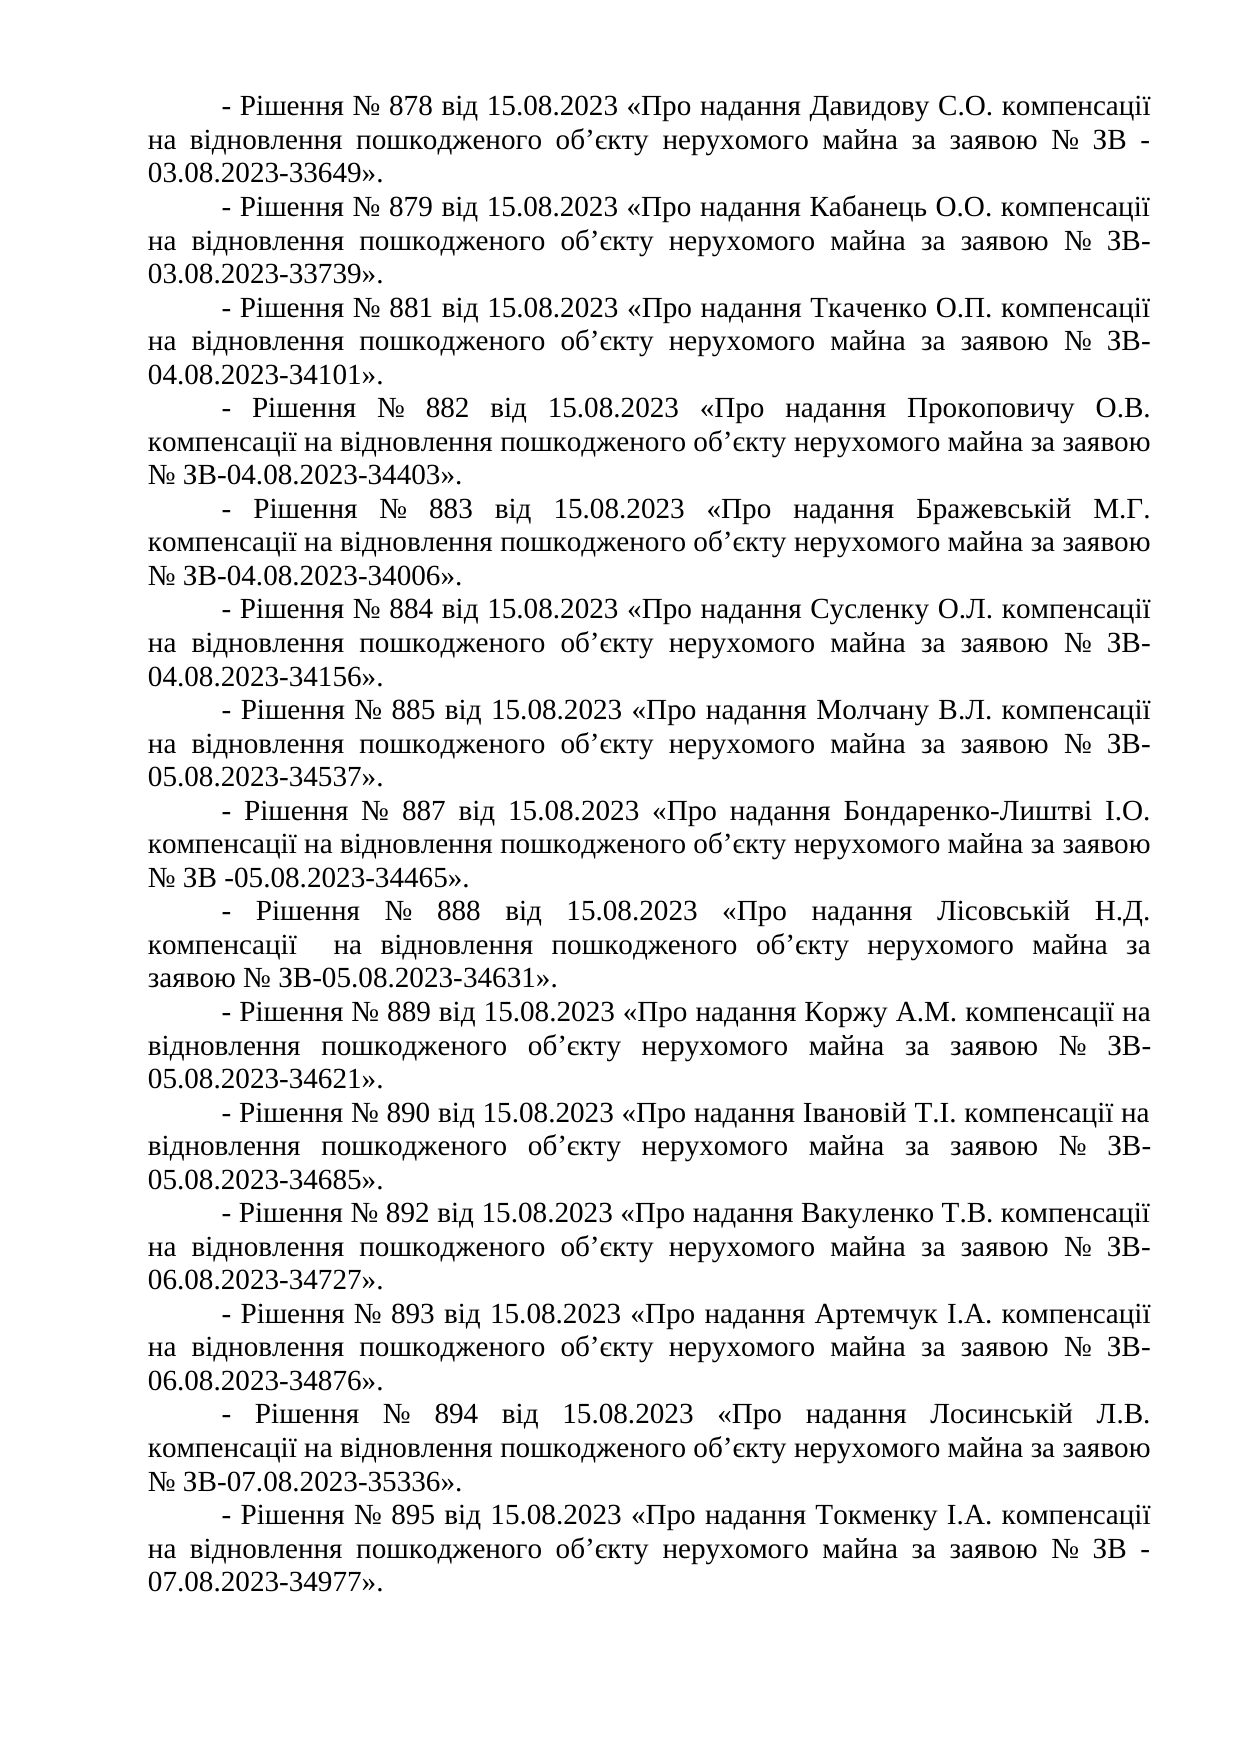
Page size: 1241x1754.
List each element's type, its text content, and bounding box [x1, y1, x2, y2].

text - Рішення № 890 від 15.08.2023 «Про надання Івановій Т.І. компенсації на відновлення пошкодженого об’єкту нерухомого майна за заявою № ЗВ-05.08.2023-34685». [148, 1095, 1152, 1195]
text - Рішення № 878 від 15.08.2023 «Про надання Давидову С.О. компенсації на відновлення пошкодженого об’єкту нерухомого майна за заявою № ЗВ -03.08.2023-33649». [148, 88, 1152, 189]
text - Рішення № 893 від 15.08.2023 «Про надання Артемчук І.А. компенсації на відновлення пошкодженого об’єкту нерухомого майна за заявою № ЗВ-06.08.2023-34876». [148, 1296, 1152, 1397]
text - Рішення № 895 від 15.08.2023 «Про надання Токменку І.А. компенсації на відновлення пошкодженого об’єкту нерухомого майна за заявою № ЗВ -07.08.2023-34977». [148, 1497, 1152, 1598]
text - Рішення № 892 від 15.08.2023 «Про надання Вакуленко Т.В. компенсації на відновлення пошкодженого об’єкту нерухомого майна за заявою № ЗВ-06.08.2023-34727». [148, 1195, 1152, 1296]
text - Рішення № 885 від 15.08.2023 «Про надання Молчану В.Л. компенсації на відновлення пошкодженого об’єкту нерухомого майна за заявою № ЗВ-05.08.2023-34537». [148, 692, 1152, 793]
text - Рішення № 879 від 15.08.2023 «Про надання Кабанець О.О. компенсації на відновлення пошкодженого об’єкту нерухомого майна за заявою № ЗВ-03.08.2023-33739». [148, 189, 1152, 290]
text - Рішення № 881 від 15.08.2023 «Про надання Ткаченко О.П. компенсації на відновлення пошкодженого об’єкту нерухомого майна за заявою № ЗВ-04.08.2023-34101». [148, 290, 1152, 390]
text - Рішення № 888 від 15.08.2023 «Про надання Лісовській Н.Д. компенсації на відновлення пошкодженого об’єкту нерухомого майна за заявою № ЗВ-05.08.2023-34631». [148, 893, 1152, 994]
text - Рішення № 884 від 15.08.2023 «Про надання Сусленку О.Л. компенсації на відновлення пошкодженого об’єкту нерухомого майна за заявою № ЗВ-04.08.2023-34156». [148, 592, 1152, 692]
text - Рішення № 883 від 15.08.2023 «Про надання Бражевській М.Г. компенсації на відновлення пошкодженого об’єкту нерухомого майна за заявою № ЗВ-04.08.2023-34006». [148, 491, 1152, 592]
text - Рішення № 894 від 15.08.2023 «Про надання Лосинській Л.В. компенсації на відновлення пошкодженого об’єкту нерухомого майна за заявою № ЗВ-07.08.2023-35336». [148, 1397, 1152, 1497]
text - Рішення № 887 від 15.08.2023 «Про надання Бондаренко-Лиштві І.О. компенсації на відновлення пошкодженого об’єкту нерухомого майна за заявою № ЗВ -05.08.2023-34465». [148, 793, 1152, 893]
text - Рішення № 882 від 15.08.2023 «Про надання Прокоповичу О.В. компенсації на відновлення пошкодженого об’єкту нерухомого майна за заявою № ЗВ-04.08.2023-34403». [148, 390, 1152, 491]
text - Рішення № 889 від 15.08.2023 «Про надання Коржу А.М. компенсації на відновлення пошкодженого об’єкту нерухомого майна за заявою № ЗВ-05.08.2023-34621». [148, 994, 1152, 1095]
